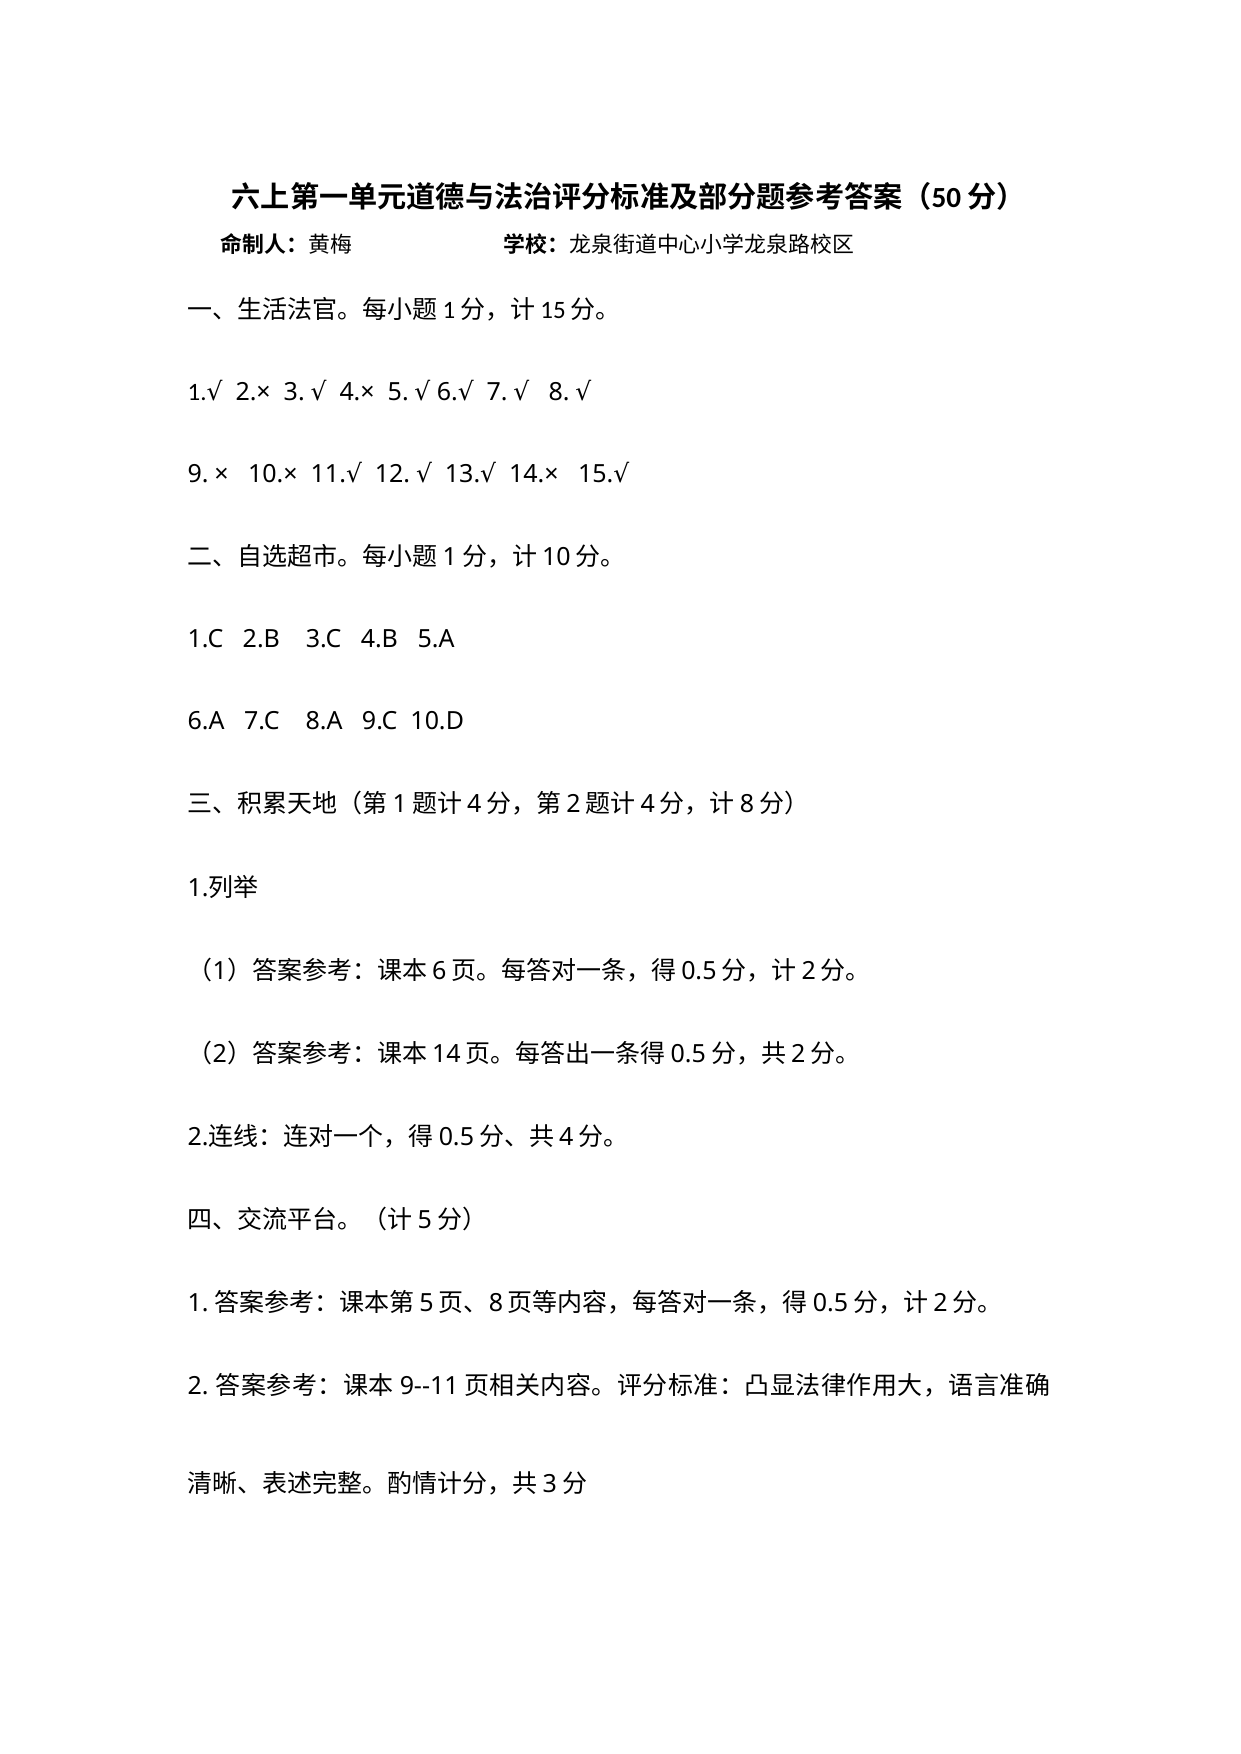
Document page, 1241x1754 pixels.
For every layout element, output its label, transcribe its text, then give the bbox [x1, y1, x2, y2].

text 一、生活法官。每小题1分，计15分。 [187, 275, 1053, 340]
text 三、积累天地（第1题计4分，第2题计4分，计8分） [187, 769, 1053, 834]
text 2. 答案参考：课本9--11页相关内容。评分标准：凸显法律作用大，语言准确清晰、表述完整。酌情计分，共3分 [187, 1351, 1053, 1514]
text 六上第一单元道德与法治评分标准及部分题参考答案（50分） [187, 162, 1053, 227]
text 1. 答案参考：课本第5页、8页等内容，每答对一条，得0.5分，计2分。 [187, 1268, 1053, 1333]
text （1）答案参考：课本6页。每答对一条，得0.5分，计2分。 [187, 936, 1053, 1001]
text 2.连线：连对一个，得0.5分、共4分。 [187, 1102, 1053, 1167]
text 1.√ 2.× 3. √ 4.× 5. √ 6.√ 7. √ 8. √ [187, 358, 1053, 423]
text 命制人：黄梅 学校：龙泉街道中心小学龙泉路校区 [187, 227, 1053, 259]
text 二、自选超市。每小题1分，计10分。 [187, 522, 1053, 587]
text 四、交流平台。（计5分） [187, 1185, 1053, 1250]
text 6.A 7.C 8.A 9.C 10.D [187, 687, 1053, 752]
text （2）答案参考：课本14页。每答出一条得0.5分，共2分。 [187, 1019, 1053, 1084]
text 1.列举 [187, 853, 1053, 918]
text 1.C 2.B 3.C 4.B 5.A [187, 606, 1053, 671]
text 9. × 10.× 11.√ 12. √ 13.√ 14.× 15.√ [187, 440, 1053, 505]
